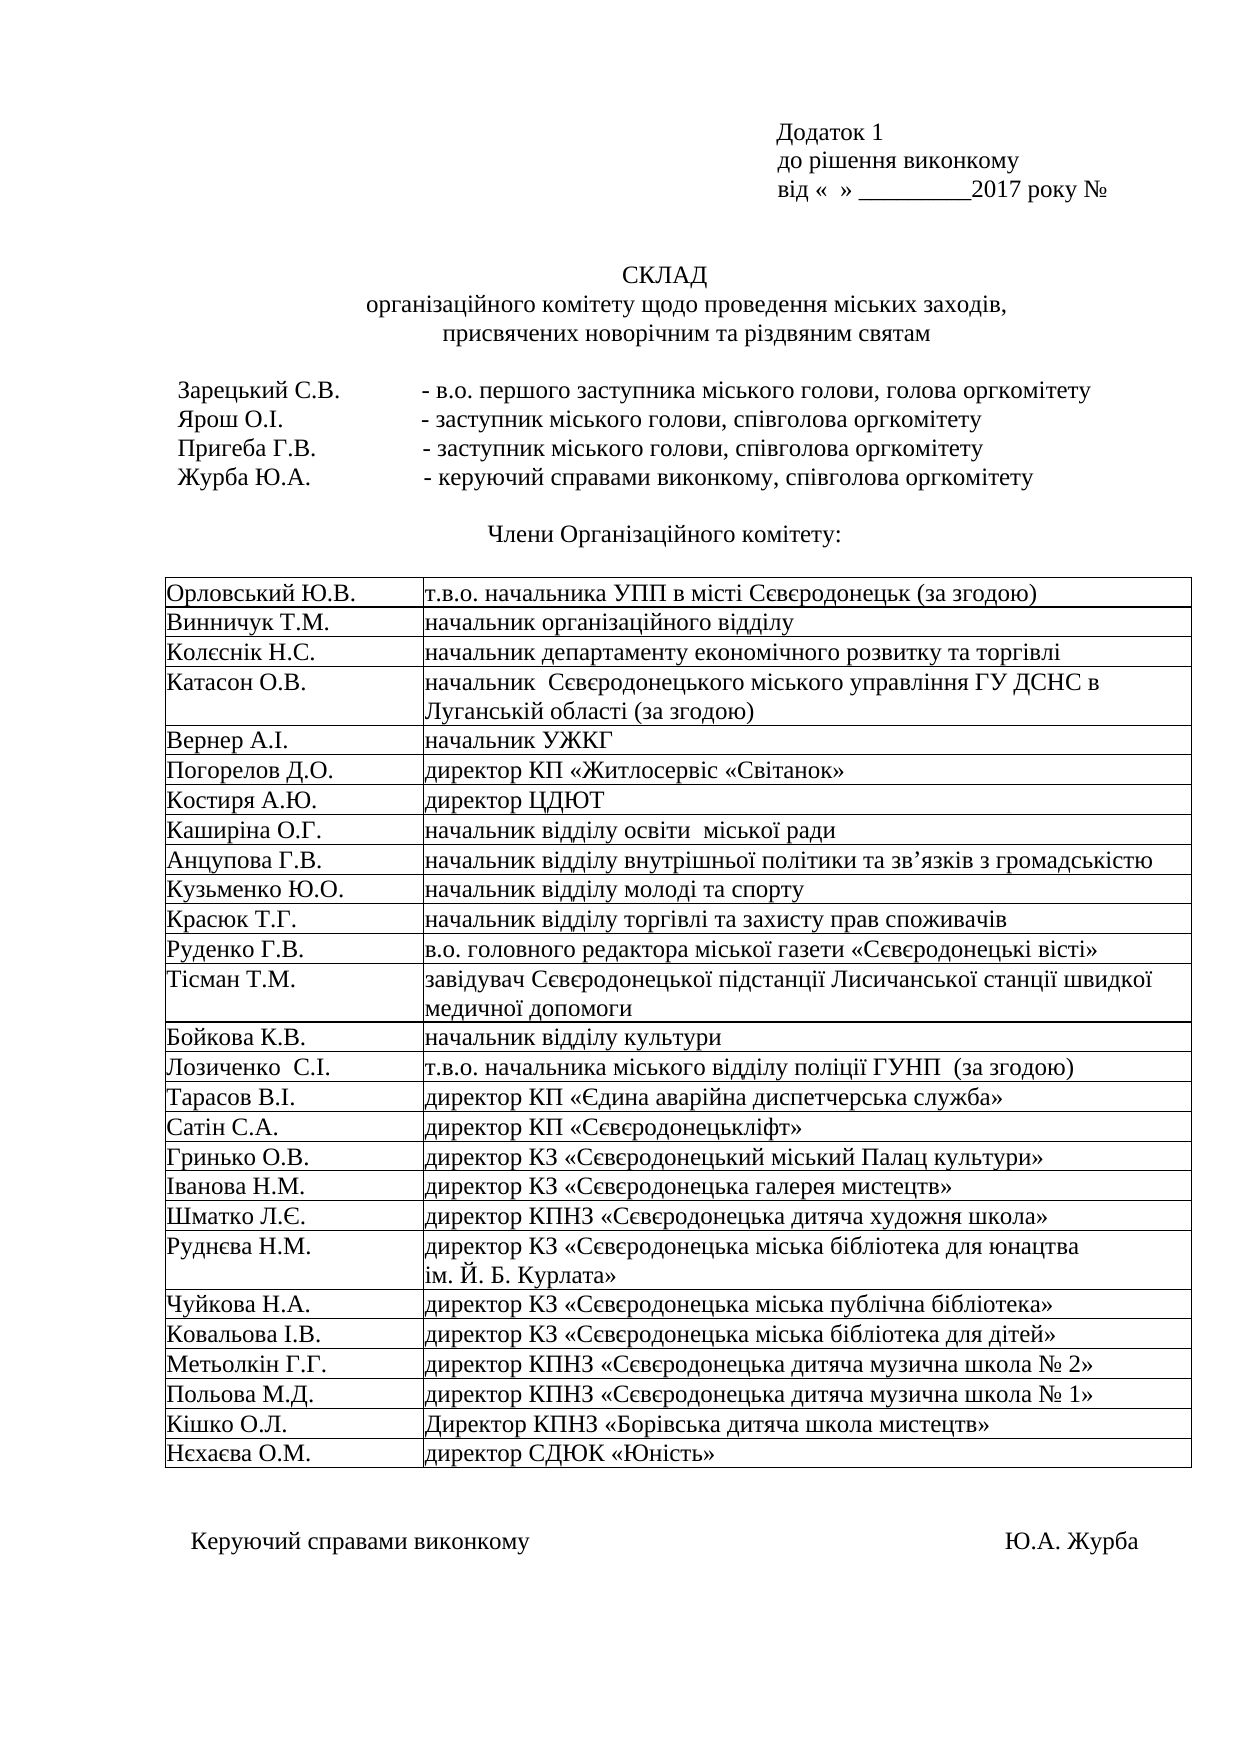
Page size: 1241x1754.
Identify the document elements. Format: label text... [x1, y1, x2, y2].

table_cell директор КЗ «Сєвєродонецька галерея мистецтв» [424, 1171, 1191, 1200]
table_header т.в.о. начальника УПП в місті Сєвєродонецьк (за згодою) [424, 578, 1191, 606]
table_cell Бойкова К.В. [166, 1023, 423, 1051]
table_cell Нєхаєва О.М. [166, 1439, 423, 1467]
text Журба Ю.А. - керуючий справами виконкому, співголова оргкомітету [177, 462, 1152, 490]
text Пригеба Г.В. - заступник міського голови, співголова оргкомітету [177, 433, 1152, 462]
text Додаток 1 [177, 117, 1152, 145]
text СКЛАД [177, 260, 1152, 289]
table_cell директор ЦДЮТ [424, 785, 1191, 814]
table_cell Костиря А.Ю. [166, 785, 423, 814]
table_cell Кузьменко Ю.О. [166, 875, 423, 903]
table_cell Гринько О.В. [166, 1142, 423, 1170]
table_cell Кішко О.Л. [166, 1409, 423, 1437]
table_cell Анцупова Г.В. [166, 845, 423, 873]
table_cell директор КП «Єдина аварійна диспетчерська служба» [424, 1082, 1191, 1111]
table_cell в.о. головного редактора міської газети «Сєвєродонецькі вісті» [424, 934, 1191, 963]
table_header Орловський Ю.В. [166, 578, 423, 606]
table_cell директор КЗ «Сєвєродонецька міська публічна бібліотека» [424, 1290, 1191, 1318]
table_cell Директор КПНЗ «Борівська дитяча школа мистецтв» [424, 1409, 1191, 1437]
table_cell Колєснік Н.С. [166, 637, 423, 666]
table_cell начальник Сєвєродонецького міського управління ГУ ДСНС в Луганській області (за згодою) [424, 667, 1191, 724]
table_cell Іванова Н.М. [166, 1171, 423, 1200]
table_cell директор КП «Житлосервіс «Світанок» [424, 755, 1191, 784]
table_cell начальник відділу освіти міської ради [424, 815, 1191, 844]
text Зарецький С.В. - в.о. першого заступника міського голови, голова оргкомітету [177, 375, 1152, 404]
table_cell т.в.о. начальника міського відділу поліції ГУНП (за згодою) [424, 1052, 1191, 1081]
table_cell Руденко Г.В. [166, 934, 423, 963]
table_cell начальник організаційного відділу [424, 608, 1191, 636]
table_cell Тарасов В.І. [166, 1082, 423, 1111]
table_cell директор КП «Сєвєродонецькліфт» [424, 1112, 1191, 1141]
table_cell Красюк Т.Г. [166, 904, 423, 933]
table_cell Шматко Л.Є. [166, 1201, 423, 1230]
table_cell Тісман Т.М. [166, 964, 423, 1021]
table_cell директор КПНЗ «Сєвєродонецька дитяча художня школа» [424, 1201, 1191, 1230]
text присвячених новорічним та різдвяним святам [177, 318, 1152, 347]
table_cell Катасон О.В. [166, 667, 423, 724]
table_cell директор КЗ «Сєвєродонецький міський Палац культури» [424, 1142, 1191, 1170]
text організаційного комітету щодо проведення міських заходів, [177, 289, 1152, 318]
text Ярош О.І. - заступник міського голови, співголова оргкомітету [177, 404, 1152, 433]
table_cell директор КПНЗ «Сєвєродонецька дитяча музична школа № 2» [424, 1349, 1191, 1378]
table_cell Погорелов Д.О. [166, 755, 423, 784]
table_cell Чуйкова Н.А. [166, 1290, 423, 1318]
text Члени Організаційного комітету: [177, 519, 1152, 548]
table_cell начальник департаменту економічного розвитку та торгівлі [424, 637, 1191, 666]
table_cell директор СДЮК «Юність» [424, 1439, 1191, 1467]
table_cell Руднєва Н.М. [166, 1231, 423, 1288]
table_cell Вернер А.І. [166, 726, 423, 754]
table_cell начальник відділу внутрішньої політики та зв’язків з громадськістю [424, 845, 1191, 873]
table_cell Польова М.Д. [166, 1379, 423, 1408]
table_cell Каширіна О.Г. [166, 815, 423, 844]
table_cell Сатін С.А. [166, 1112, 423, 1141]
table_cell начальник УЖКГ [424, 726, 1191, 754]
table_cell Ковальова І.В. [166, 1319, 423, 1348]
text до рішення виконкому [177, 145, 1152, 174]
table_cell директор КЗ «Сєвєродонецька міська бібліотека для дітей» [424, 1319, 1191, 1348]
table_cell начальник відділу молоді та спорту [424, 875, 1191, 903]
table_cell завідувач Сєвєродонецької підстанції Лисичанської станції швидкої медичної допомоги [424, 964, 1191, 1021]
table_cell директор КПНЗ «Сєвєродонецька дитяча музична школа № 1» [424, 1379, 1191, 1408]
table_cell Винничук Т.М. [166, 608, 423, 636]
text від « » _________2017 року № [177, 174, 1152, 203]
table_cell Лозиченко С.І. [166, 1052, 423, 1081]
text Керуючий справами виконкому Ю.А. Журба [177, 1526, 1152, 1554]
table_cell начальник відділу торгівлі та захисту прав споживачів [424, 904, 1191, 933]
table_cell директор КЗ «Сєвєродонецька міська бібліотека для юнацтва ім. Й. Б. Курлата» [424, 1231, 1191, 1288]
table_cell начальник відділу культури [424, 1023, 1191, 1051]
table_cell Метьолкін Г.Г. [166, 1349, 423, 1378]
